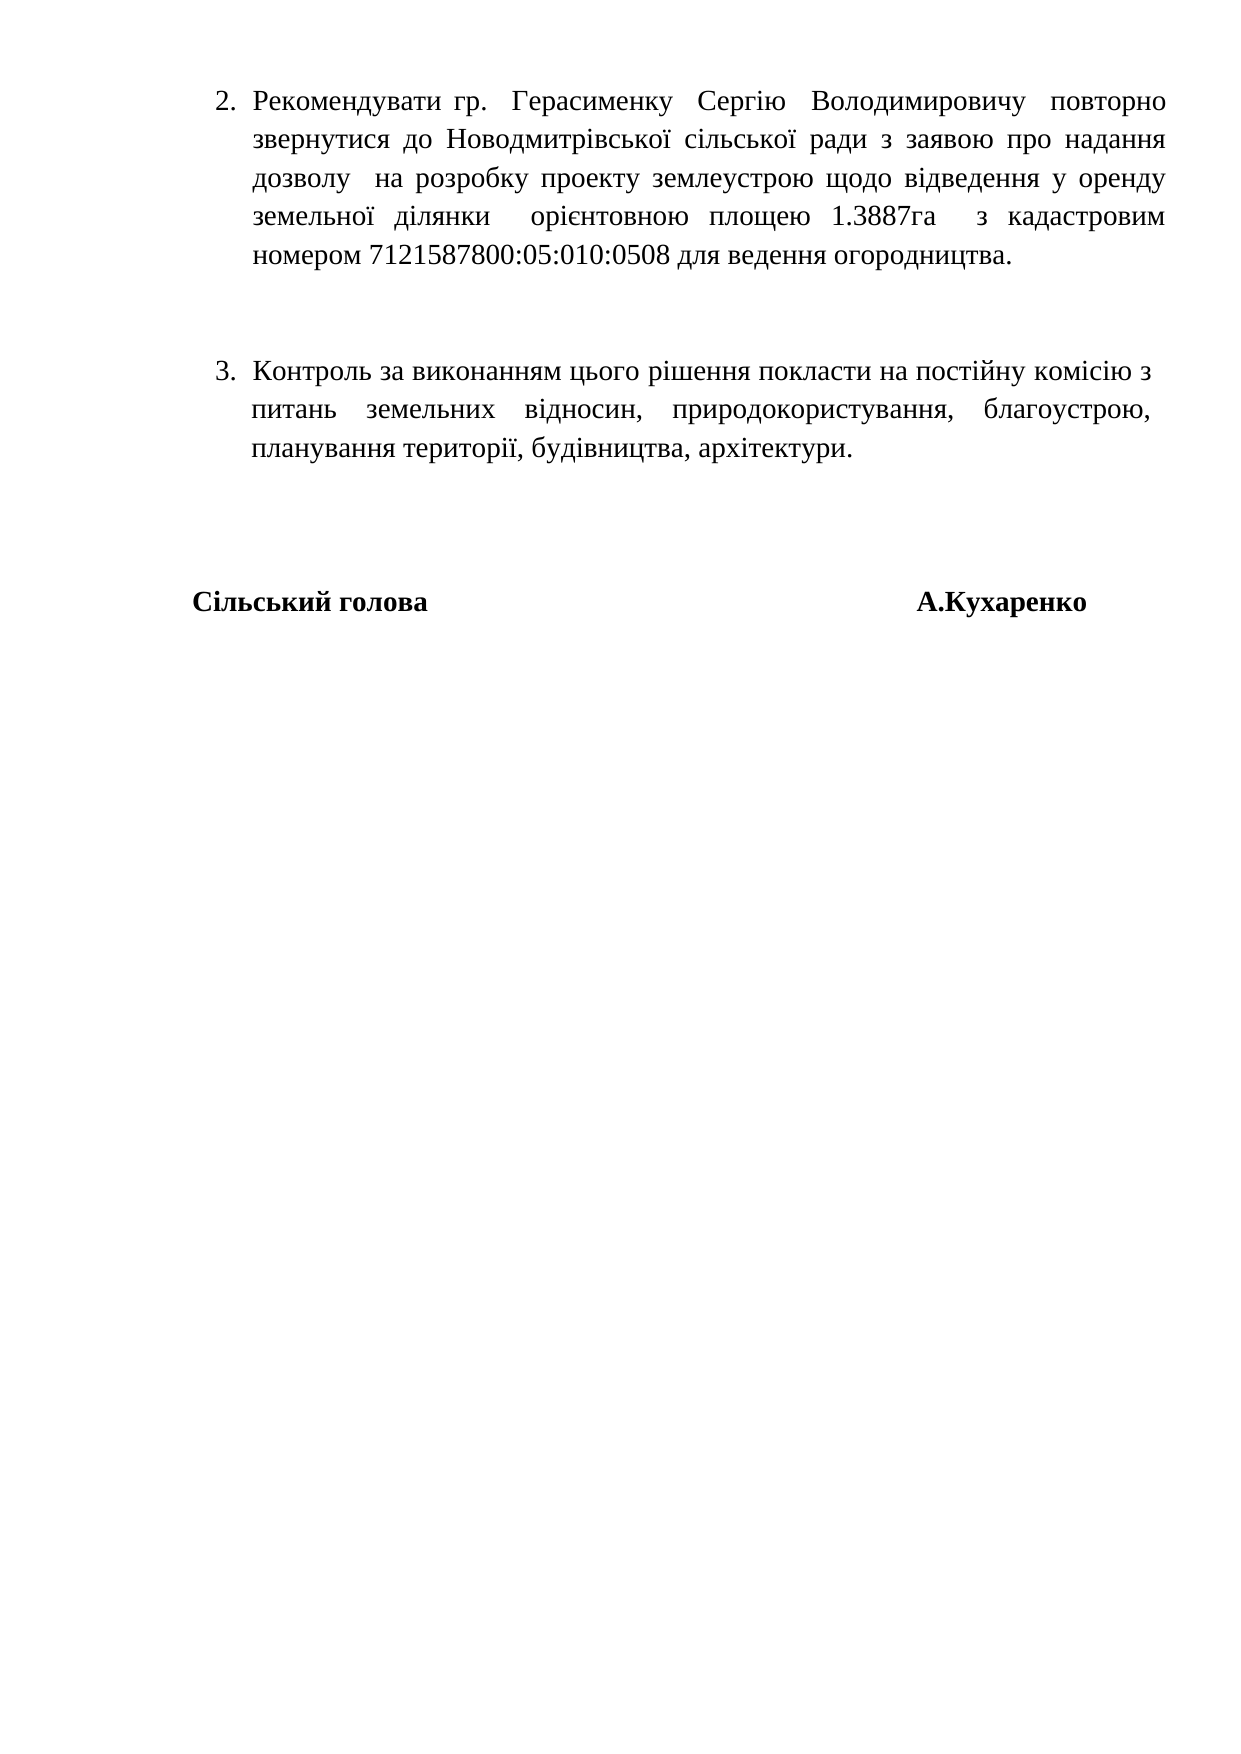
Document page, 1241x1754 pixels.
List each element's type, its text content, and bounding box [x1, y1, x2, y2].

list Рекомендувати гр. Герасименку Сергію Володимировичу повторно звернутися до Новодмитрівської сільської ради з заявою про надання дозволу на розробку проекту землеустрою щодо відведення у оренду земельної ділянки орієнтовною площею 1.3887га з кадастровим номером 7121587800:05:010:0508 для ведення огородництва. [215, 83, 1167, 271]
text Сільський голова А.Кухаренко [177, 584, 1152, 617]
text 3. Контроль за виконанням цього рішення покласти на постійну комісію з питань земельних відносин, природокористування, благоустрою, планування території, будівництва, архітектури. [215, 353, 1152, 463]
